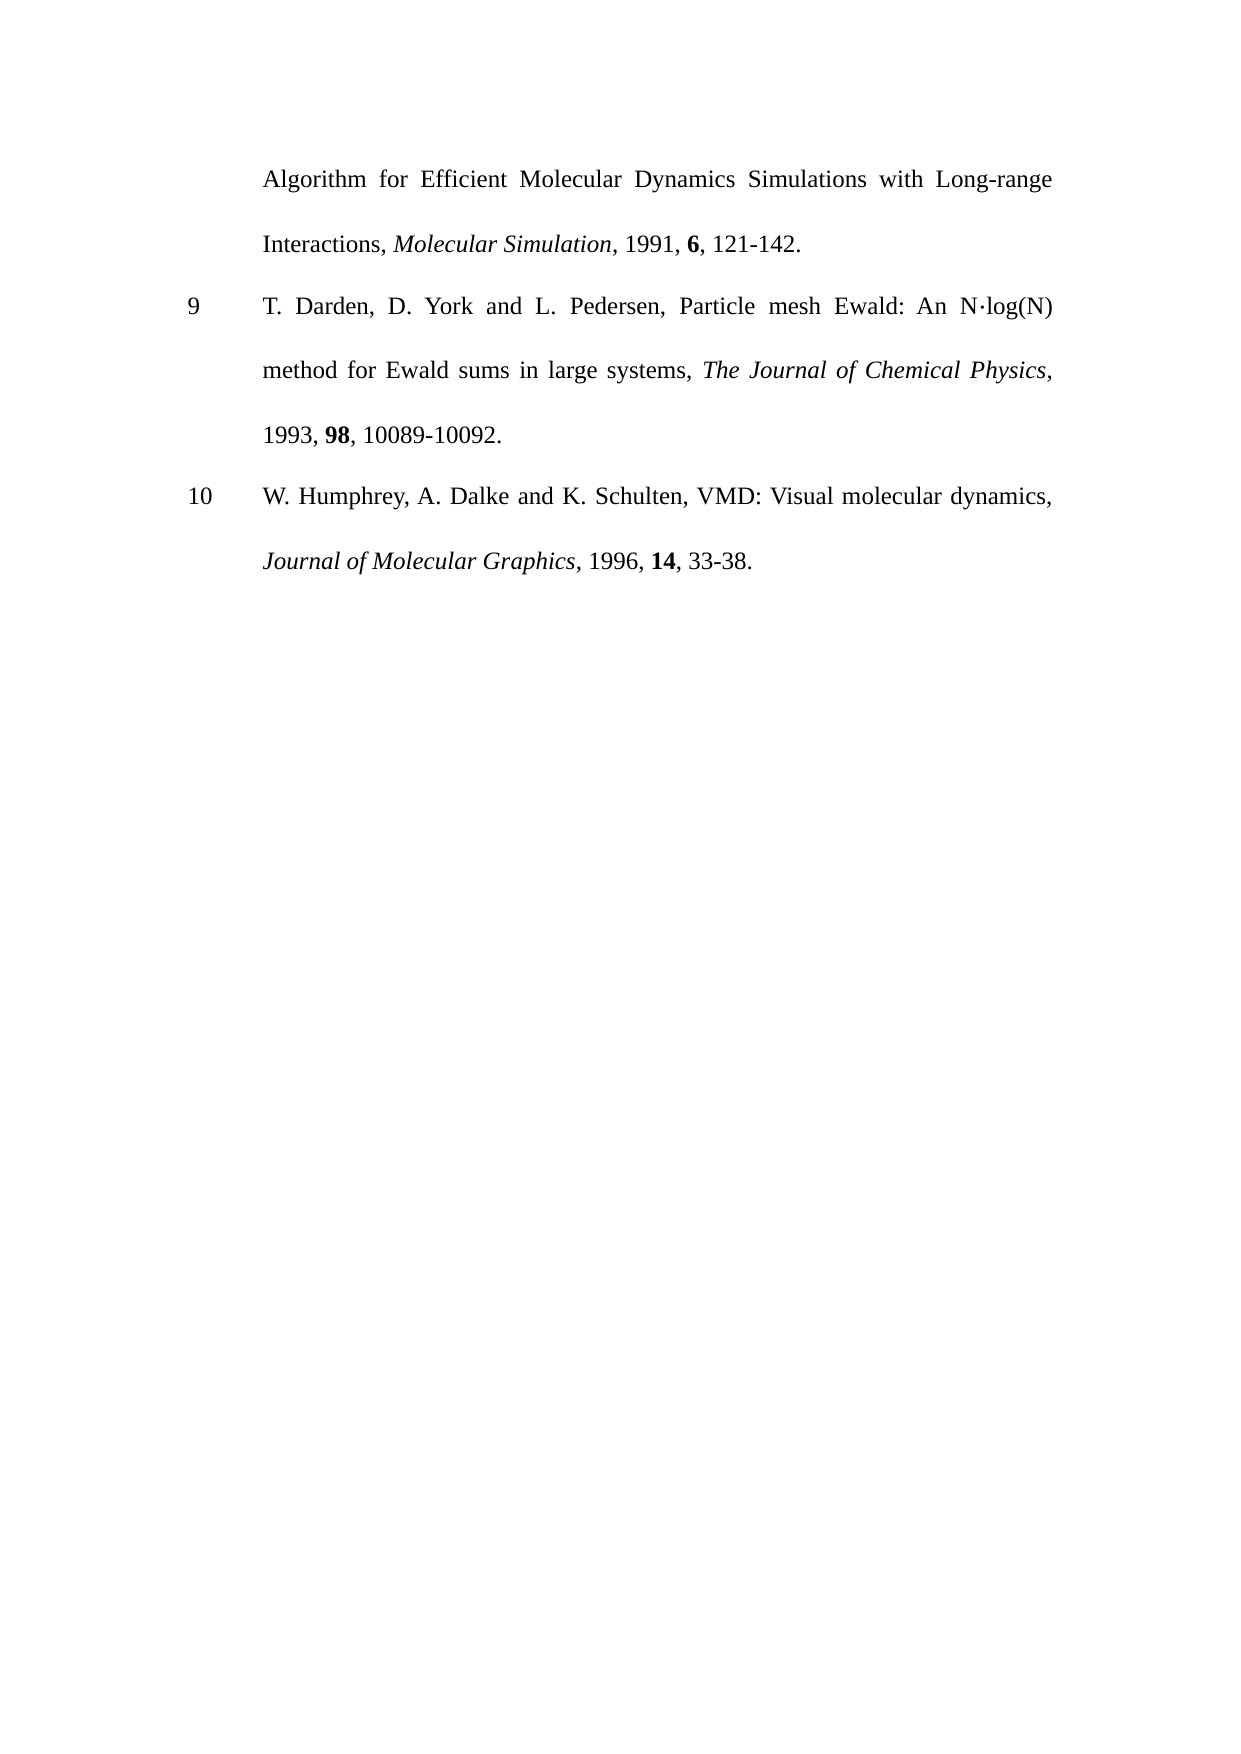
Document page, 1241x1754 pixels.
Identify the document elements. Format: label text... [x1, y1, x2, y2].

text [187, 162, 1053, 259]
text 10 W. Humphrey, A. Dalke and K. Schulten, VMD: Visual molecular dynamics, Journal of Molecular Graphics, 1996, 14, 33-38. [187, 479, 1053, 577]
text 9 T. Darden, D. York and L. Pedersen, Particle mesh Ewald: An N⋅log(N) method for Ewald sums in large systems, The Journal of Chemical Physics, 1993, 98, 10089-10092. [187, 288, 1053, 451]
